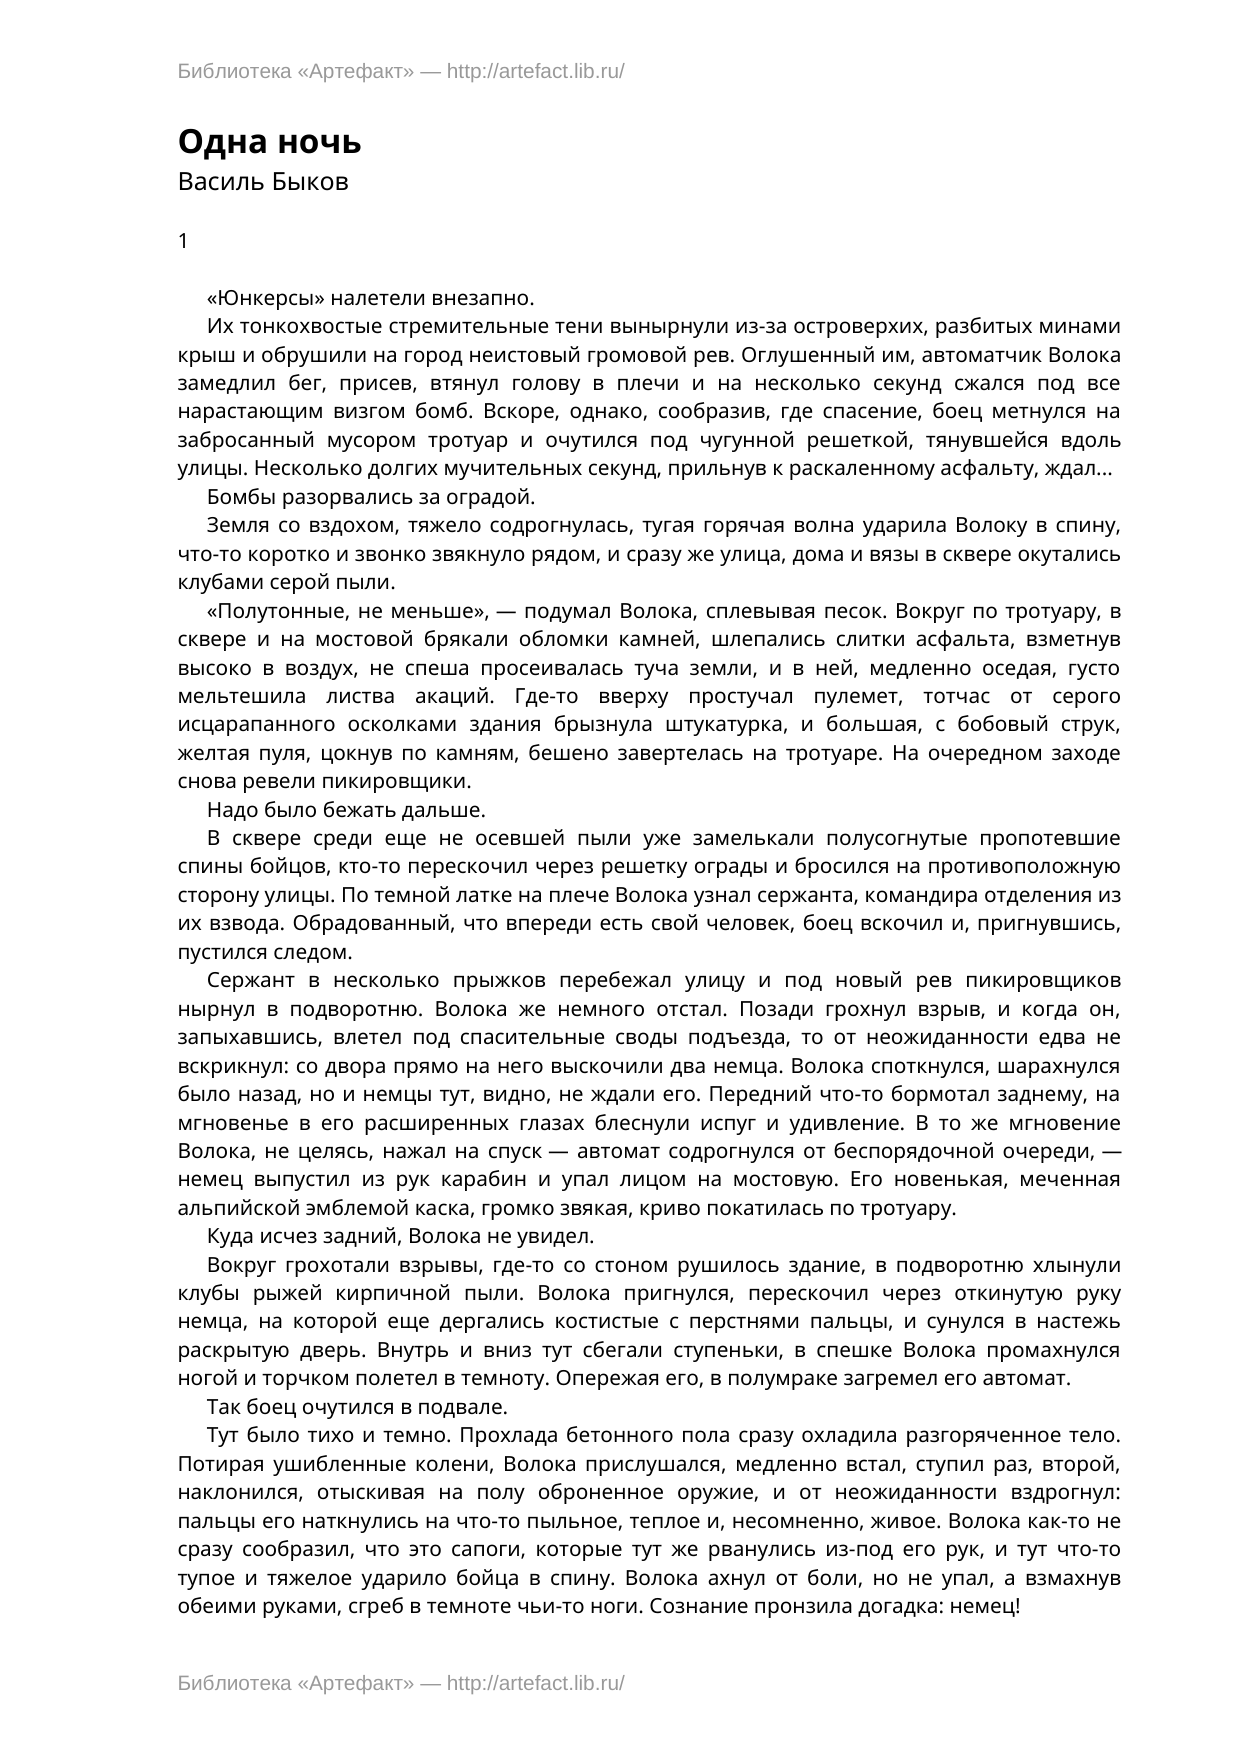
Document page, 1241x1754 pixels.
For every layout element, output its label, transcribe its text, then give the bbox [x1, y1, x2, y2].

text «Полутонные, не меньше», — подумал Волока, сплевывая песок. Вокруг по тротуару, в сквере и на мостовой брякали обломки камней, шлепались слитки асфальта, взметнув высоко в воздух, не спеша просеивалась туча земли, и в ней, медленно оседая, густо мельтешила листва акаций. Где-то вверху простучал пулемет, тотчас от серого исцарапанного осколками здания брызнула штукатурка, и большая, с бобовый струк, желтая пуля, цокнув по камням, бешено завертелась на тротуаре. На очередном заходе снова ревели пикировщики. [177, 596, 1122, 795]
text Так боец очутился в подвале. [177, 1392, 1122, 1420]
text Сержант в несколько прыжков перебежал улицу и под новый рев пикировщиков нырнул в подворотню. Волока же немного отстал. Позади грохнул взрыв, и когда он, запыхавшись, влетел под спасительные своды подъезда, то от неожиданности едва не вскрикнул: со двора прямо на него выскочили два немца. Волока споткнулся, шарахнулся было назад, но и немцы тут, видно, не ждали его. Передний что-то бормотал заднему, на мгновенье в его расширенных глазах блеснули испуг и удивление. В то же мгновение Волока, не целясь, нажал на спуск — автомат содрогнулся от беспорядочной очереди, — немец выпустил из рук карабин и упал лицом на мостовую. Его новенькая, меченная альпийской эмблемой каска, громко звякая, криво покатилась по тротуару. [177, 965, 1122, 1221]
text Бомбы разорвались за оградой. [177, 482, 1122, 510]
text Надо было бежать дальше. [177, 795, 1122, 823]
text В сквере среди еще не осевшей пыли уже замелькали полусогнутые пропотевшие спины бойцов, кто-то перескочил через решетку ограды и бросился на противоположную сторону улицы. По темной латке на плече Волока узнал сержанта, командира отделения из их взвода. Обрадованный, что впереди есть свой человек, боец вскочил и, пригнувшись, пустился следом. [177, 823, 1122, 965]
subtitle 1 [177, 226, 1122, 254]
subtitle Василь Быков [177, 163, 1122, 198]
text Куда исчез задний, Волока не увидел. [177, 1221, 1122, 1250]
text Вокруг грохотали взрывы, где-то со стоном рушилось здание, в подворотню хлынули клубы рыжей кирпичной пыли. Волока пригнулся, перескочил через откинутую руку немца, на которой еще дергались костистые с перстнями пальцы, и сунулся в настежь раскрытую дверь. Внутрь и вниз тут сбегали ступеньки, в спешке Волока промахнулся ногой и торчком полетел в темноту. Опережая его, в полумраке загремел его автомат. [177, 1250, 1122, 1392]
subtitle Одна ночь [177, 118, 1122, 163]
text Тут было тихо и темно. Прохлада бетонного пола сразу охладила разгоряченное тело. Потирая ушибленные колени, Волока прислушался, медленно встал, ступил раз, второй, наклонился, отыскивая на полу оброненное оружие, и от неожиданности вздрогнул: пальцы его наткнулись на что-то пыльное, теплое и, несомненно, живое. Волока как-то не сразу сообразил, что это сапоги, которые тут же рванулись из-под его рук, и тут что-то тупое и тяжелое ударило бойца в спину. Волока ахнул от боли, но не упал, а взмахнув обеими руками, сгреб в темноте чьи-то ноги. Сознание пронзила догадка: немец! [177, 1420, 1122, 1619]
text Их тонкохвостые стремительные тени вынырнули из-за островерхих, разбитых минами крыш и обрушили на город неистовый громовой рев. Оглушенный им, автоматчик Волока замедлил бег, присев, втянул голову в плечи и на несколько секунд сжался под все нарастающим визгом бомб. Вскоре, однако, сообразив, где спасение, боец метнулся на забросанный мусором тротуар и очутился под чугунной решеткой, тянувшейся вдоль улицы. Несколько долгих мучительных секунд, прильнув к раскаленному асфальту, ждал... [177, 311, 1122, 482]
text Земля со вздохом, тяжело содрогнулась, тугая горячая волна ударила Волоку в спину, что-то коротко и звонко звякнуло рядом, и сразу же улица, дома и вязы в сквере окутались клубами серой пыли. [177, 510, 1122, 596]
text «Юнкерсы» налетели внезапно. [177, 283, 1122, 311]
